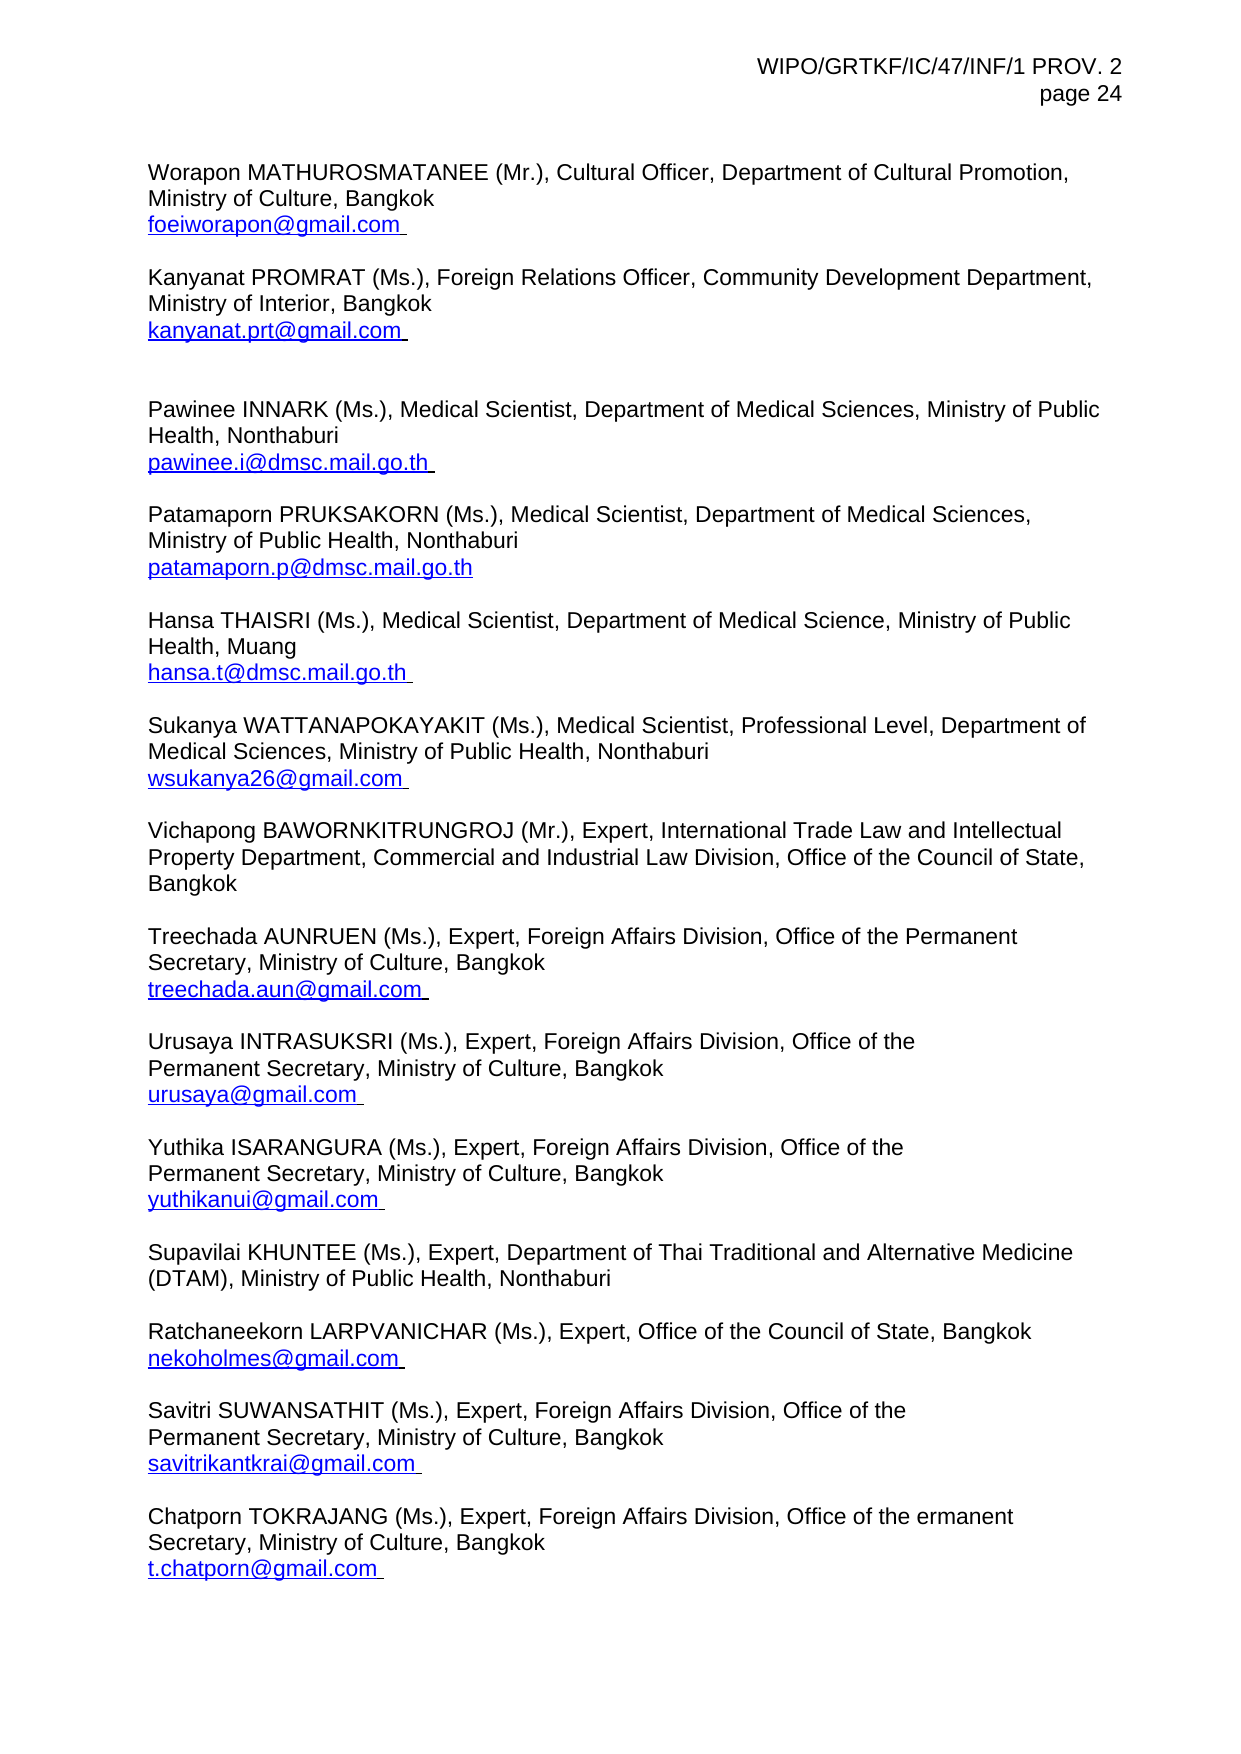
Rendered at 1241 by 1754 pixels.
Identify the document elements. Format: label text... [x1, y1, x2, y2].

text pawinee.i@dmsc.mail.go.th [148, 448, 1122, 475]
text Supavilai KHUNTEE (Ms.), Expert, Department of Thai Traditional and Alternative Medicine (DTAM), Ministry of Public Health, Nonthaburi [148, 1239, 1122, 1292]
text Urusaya INTRASUKSRI (Ms.), Expert, Foreign Affairs Division, Office of the Permanent Secretary, Ministry of Culture, Bangkok [148, 1028, 1122, 1081]
text Vichapong BAWORNKITRUNGROJ (Mr.), Expert, International Trade Law and Intellectual Property Department, Commercial and Industrial Law Division, Office of the Council of State, Bangkok [148, 817, 1122, 896]
text urusaya@gmail.com [148, 1081, 1122, 1107]
text Treechada AUNRUEN (Ms.), Expert, Foreign Affairs Division, Office of the Permanent Secretary, Ministry of Culture, Bangkok [148, 923, 1122, 976]
text Yuthika ISARANGURA (Ms.), Expert, Foreign Affairs Division, Office of the Permanent Secretary, Ministry of Culture, Bangkok [148, 1134, 1122, 1186]
text Ratchaneekorn LARPVANICHAR (Ms.), Expert, Office of the Council of State, Bangkok [148, 1318, 1122, 1344]
text treechada.aun@gmail.com [148, 976, 1122, 1002]
text nekoholmes@gmail.com [148, 1344, 1122, 1371]
text patamaporn.p@dmsc.mail.go.th [148, 554, 1122, 580]
text kanyanat.prt@gmail.com [148, 317, 1122, 343]
text Pawinee INNARK (Ms.), Medical Scientist, Department of Medical Sciences, Ministry of Public Health, Nonthaburi [148, 396, 1122, 448]
text wsukanya26@gmail.com [148, 765, 1122, 791]
text Worapon MATHUROSMATANEE (Mr.), Cultural Officer, Department of Cultural Promotion, Ministry of Culture, Bangkok [148, 158, 1122, 211]
text foeiworapon@gmail.com [148, 211, 1122, 238]
text Sukanya WATTANAPOKAYAKIT (Ms.), Medical Scientist, Professional Level, Department of Medical Sciences, Ministry of Public Health, Nonthaburi [148, 712, 1122, 765]
text t.chatporn@gmail.com [148, 1555, 1122, 1582]
text Hansa THAISRI (Ms.), Medical Scientist, Department of Medical Science, Ministry of Public Health, Muang [148, 607, 1122, 659]
text Patamaporn PRUKSAKORN (Ms.), Medical Scientist, Department of Medical Sciences, Ministry of Public Health, Nonthaburi [148, 501, 1122, 554]
text savitrikantkrai@gmail.com [148, 1450, 1122, 1476]
text Kanyanat PROMRAT (Ms.), Foreign Relations Officer, Community Development Department, Ministry of Interior, Bangkok [148, 264, 1122, 317]
text Chatporn TOKRAJANG (Ms.), Expert, Foreign Affairs Division, Office of the ermanent Secretary, Ministry of Culture, Bangkok [148, 1503, 1122, 1555]
text hansa.t@dmsc.mail.go.th [148, 659, 1122, 686]
text Savitri SUWANSATHIT (Ms.), Expert, Foreign Affairs Division, Office of the Permanent Secretary, Ministry of Culture, Bangkok [148, 1397, 1122, 1450]
text yuthikanui@gmail.com [148, 1186, 1122, 1213]
